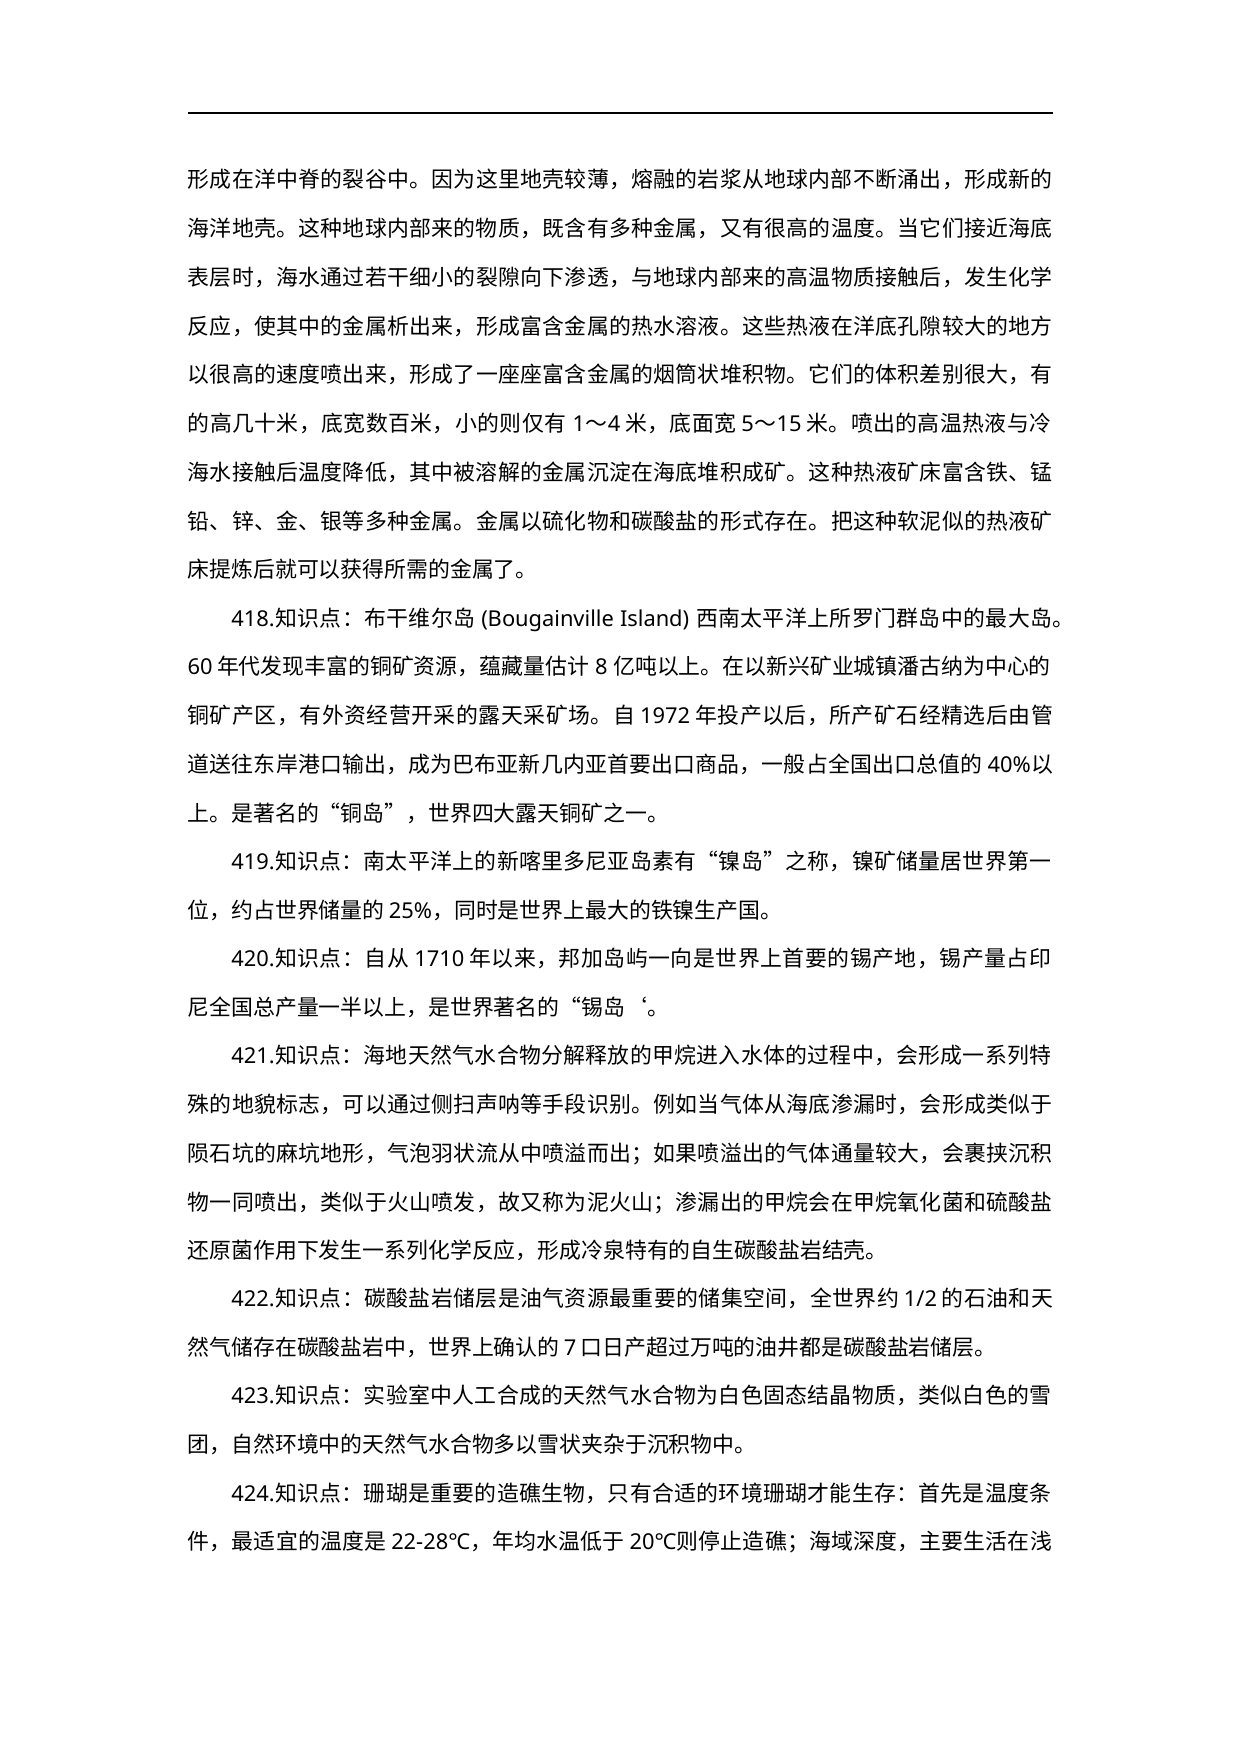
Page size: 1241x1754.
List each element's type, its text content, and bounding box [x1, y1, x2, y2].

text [187, 162, 1053, 584]
text 知识点：实验室中人工合成的天然气水合物为白色固态结晶物质，类似白色的雪团，自然环境中的天然气水合物多以雪状夹杂于沉积物中。 [187, 1378, 1053, 1459]
text 知识点：布干维尔岛 (Bougainville Island) 西南太平洋上所罗门群岛中的最大岛。60年代发现丰富的铜矿资源，蕴藏量估计8 亿吨以上。在以新兴矿业城镇潘古纳为中心的铜矿产区，有外资经营开采的露天采矿场。自1972年投产以后，所产矿石经精选后由管道送往东岸港口输出，成为巴布亚新几内亚首要出口商品，一般占全国出口总值的40%以上。是著名的“铜岛”，世界四大露天铜矿之一。 [187, 600, 1053, 828]
text 知识点：海地天然气水合物分解释放的甲烷进入水体的过程中，会形成一系列特殊的地貌标志，可以通过侧扫声呐等手段识别。例如当气体从海底渗漏时，会形成类似于陨石坑的麻坑地形，气泡羽状流从中喷溢而出；如果喷溢出的气体通量较大，会裹挟沉积物一同喷出，类似于火山喷发，故又称为泥火山；渗漏出的甲烷会在甲烷氧化菌和硫酸盐还原菌作用下发生一系列化学反应，形成冷泉特有的自生碳酸盐岩结壳。 [187, 1038, 1053, 1265]
text 知识点：南太平洋上的新喀里多尼亚岛素有“镍岛”之称，镍矿储量居世界第一位，约占世界储量的25%，同时是世界上最大的铁镍生产国。 [187, 844, 1053, 925]
text 知识点：碳酸盐岩储层是油气资源最重要的储集空间，全世界约1/2的石油和天然气储存在碳酸盐岩中，世界上确认的7口日产超过万吨的油井都是碳酸盐岩储层。 [187, 1281, 1053, 1362]
text 知识点：自从1710年以来，邦加岛屿一向是世界上首要的锡产地，锡产量占印尼全国总产量一半以上，是世界著名的“锡岛‘。 [187, 941, 1053, 1022]
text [187, 1475, 1053, 1557]
